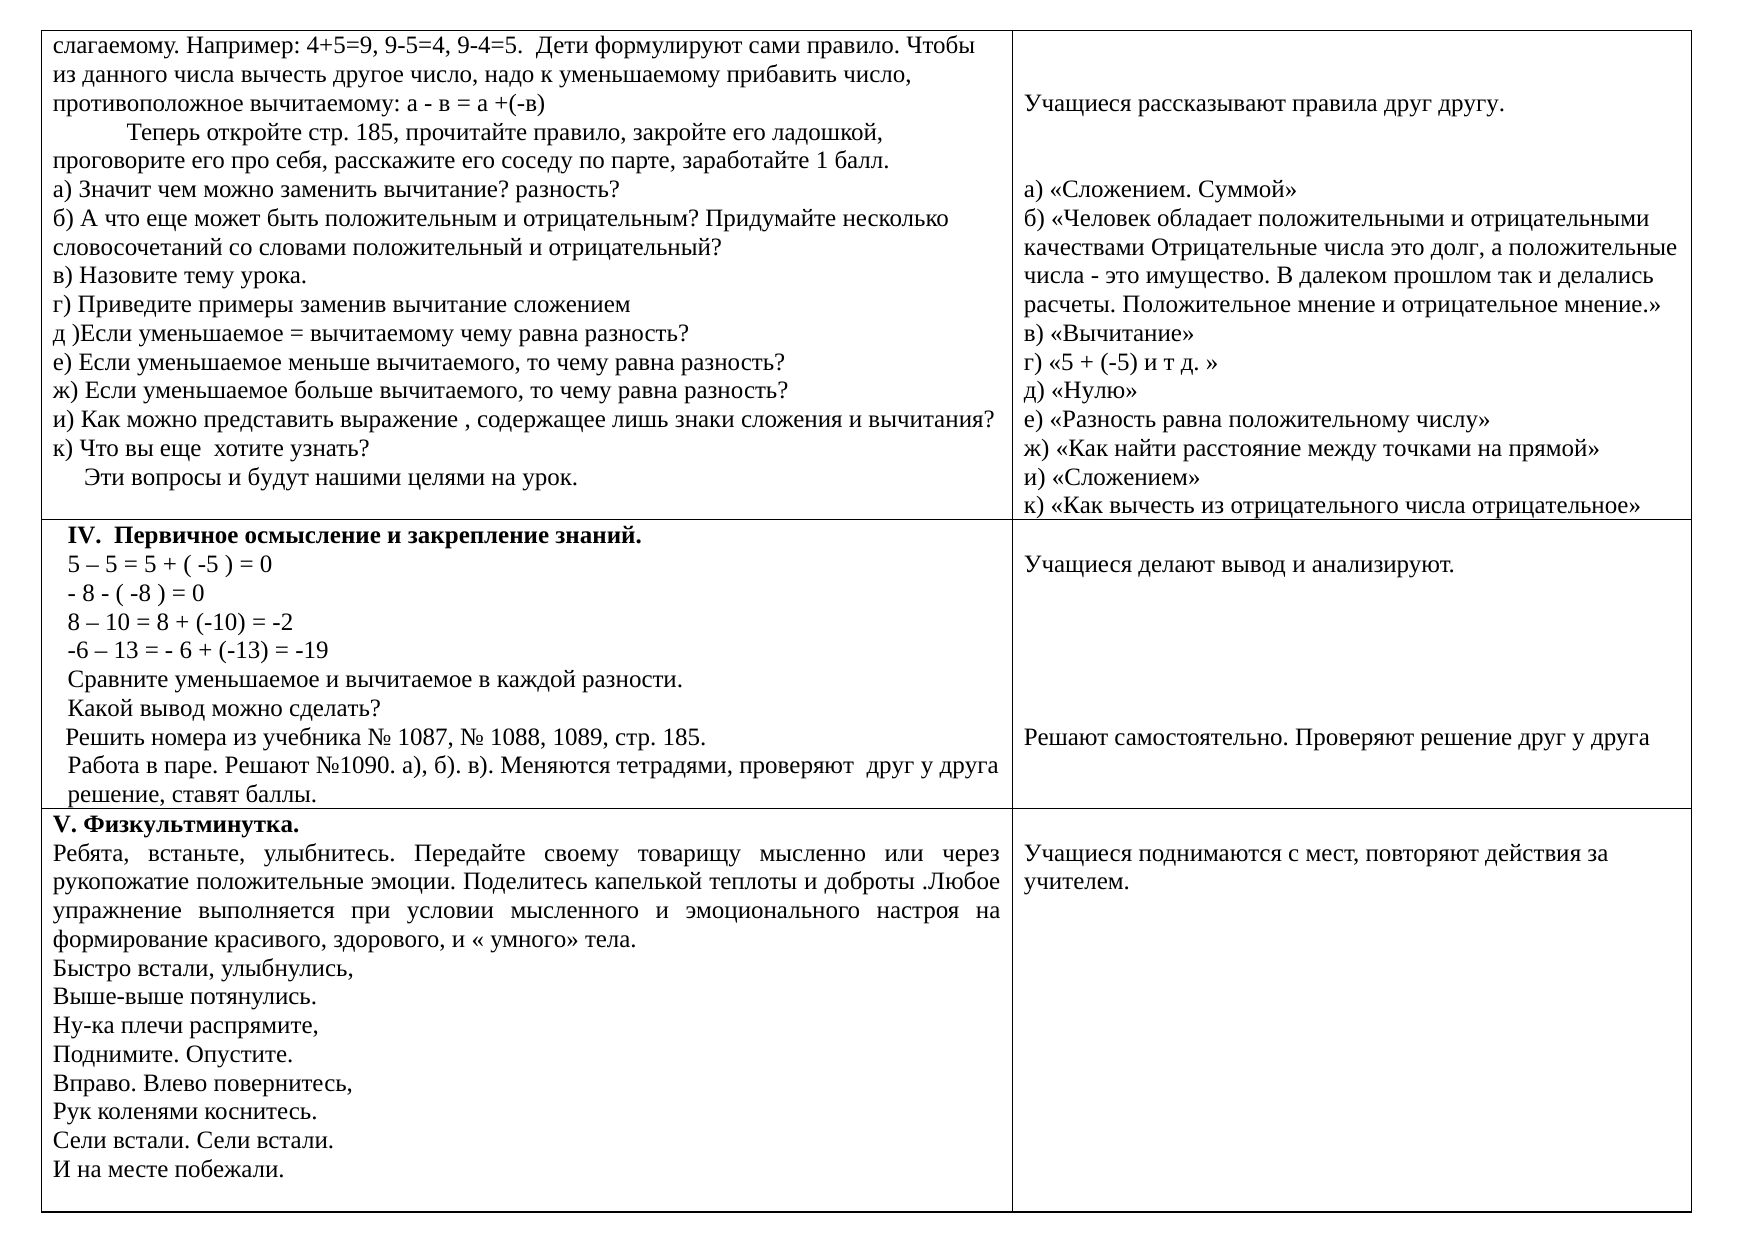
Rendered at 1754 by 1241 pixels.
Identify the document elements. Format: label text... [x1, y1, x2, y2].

table_cell Учащиеся поднимаются с мест, повторяют действия за учителем. [1013, 809, 1691, 1211]
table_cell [1013, 31, 1691, 174]
table_cell а) Значит чем можно заменить вычитание? разность? б) А что еще может быть положительным и отрицательным? Придумайте несколько словосочетаний со словами положительный и отрицательный? в) Назовите тему урока. г) Приведите примеры заменив вычитание сложением д )Если уменьшаемое = вычитаемому чему равна разность? е) Если уменьшаемое меньше вычитаемого, то чему равна разность? ж) Если уменьшаемое больше вычитаемого, то чему равна разность? и) Как можно представить выражение , содержащее лишь знаки сложения и вычитания? к) Что вы еще хотите узнать? Эти вопросы и будут нашими целями на урок. [42, 174, 1012, 519]
table_cell V. Физкультминутка. Ребята, встаньте, улыбнитесь. Передайте своему товарищу мысленно или через рукопожатие положительные эмоции. Поделитесь капелькой теплоты и доброты .Любое упражнение выполняется при условии мысленного и эмоционального настроя на формирование красивого, здорового, и « умного» тела. Быстро встали, улыбнулись, Выше-выше потянулись. Ну-ка плечи распрямите, Поднимите. Опустите. Вправо. Влево повернитесь, Рук коленями коснитесь. Сели встали. Сели встали. И на месте побежали. [42, 809, 1012, 1211]
table_cell IV. Первичное осмысление и закрепление знаний. 5 – 5 = 5 + ( -5 ) = 0 - 8 - ( -8 ) = 0 8 – 10 = 8 + (-10) = -2 -6 – 13 = - 6 + (-13) = -19 Сравните уменьшаемое и вычитаемое в каждой разности. Какой вывод можно сделать? Решить номера из учебника № 1087, № 1088, 1089, стр. 185. Работа в паре. Решают №1090. а), б). в). Меняются тетрадями, проверяют друг у друга решение, ставят баллы. [42, 520, 1012, 808]
table_cell Учащиеся делают вывод и анализируют. Решают самостоятельно. Проверяют решение друг у друга [1013, 520, 1691, 808]
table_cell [42, 31, 1012, 174]
table_cell а) «Сложением. Суммой» б) «Человек обладает положительными и отрицательными качествами Отрицательные числа это долг, а положительные числа - это имущество. В далеком прошлом так и делались расчеты. Положительное мнение и отрицательное мнение.» в) «Вычитание» г) «5 + (-5) и т д. » д) «Нулю» е) «Разность равна положительному числу» ж) «Как найти расстояние между точками на прямой» и) «Сложением» к) «Как вычесть из отрицательного числа отрицательное» [1013, 174, 1691, 519]
